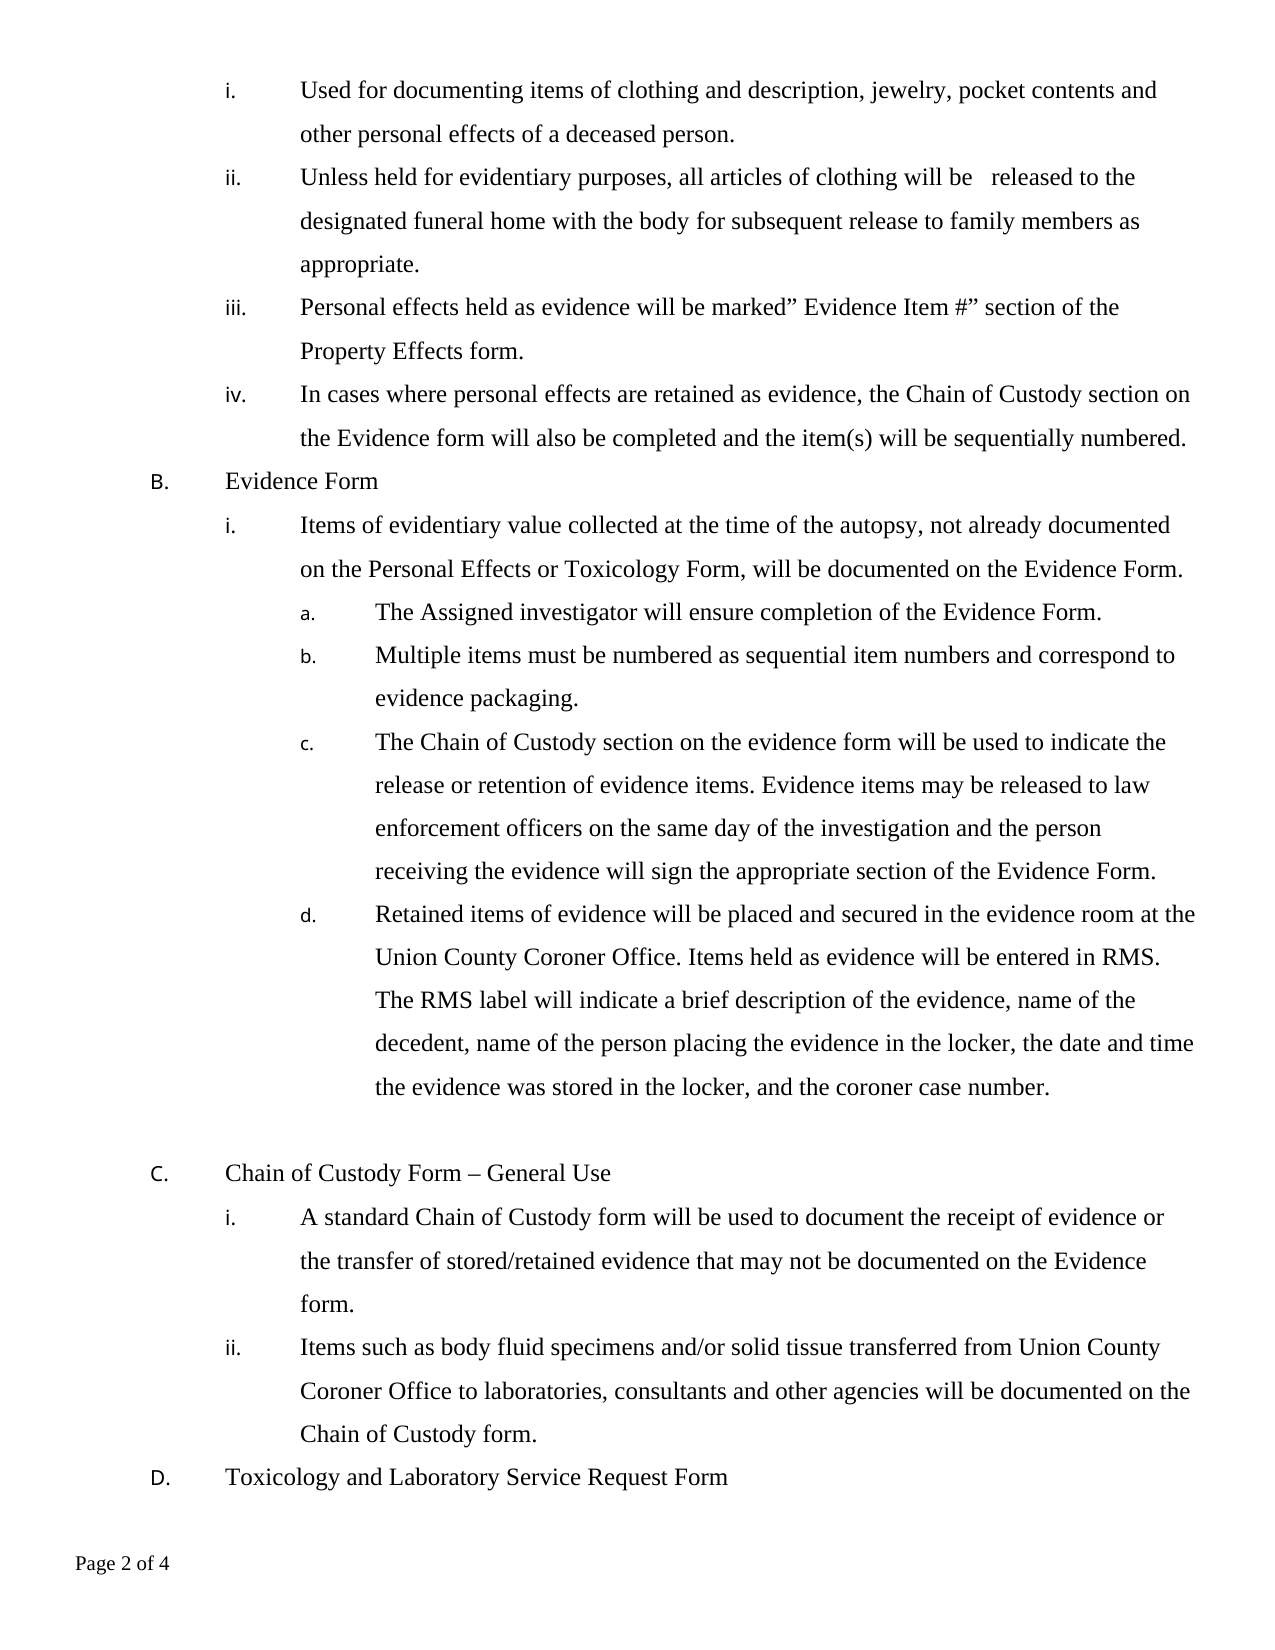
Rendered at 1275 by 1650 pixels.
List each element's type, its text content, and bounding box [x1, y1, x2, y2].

list A standard Chain of Custody form will be used to document the receipt of evidence or the transfer of stored/retained evidence that may not be documented on the Evidence form. [225, 1202, 1200, 1318]
list Items of evidentiary value collected at the time of the autopsy, not already documented on the Personal Effects or Toxicology Form, will be documented on the Evidence Form. [225, 510, 1200, 583]
list Items such as body fluid specimens and/or solid tissue transferred from Union County Coroner Office to laboratories, consultants and other agencies will be documented on the Chain of Custody form. [225, 1332, 1200, 1448]
list Unless held for evidentiary purposes, all articles of clothing will be released to the designated funeral home with the body for subsequent release to family members as appropriate. [225, 162, 1200, 278]
list Retained items of evidence will be placed and secured in the evidence room at the Union County Coroner Office. Items held as evidence will be entered in RMS. The RMS label will indicate a brief description of the evidence, name of the decedent, name of the person placing the evidence in the locker, the date and time the evidence was stored in the locker, and the coroner case number. [300, 899, 1200, 1100]
list The Chain of Custody section on the evidence form will be used to indicate the release or retention of evidence items. Evidence items may be released to law enforcement officers on the same day of the investigation and the person receiving the evidence will sign the appropriate section of the Evidence Form. [300, 727, 1200, 885]
list In cases where personal effects are retained as evidence, the Chain of Custody section on the Evidence form will also be completed and the item(s) will be sequentially numbered. [225, 379, 1200, 452]
list Used for documenting items of clothing and description, jewelry, pocket contents and other personal effects of a deceased person. [225, 75, 1200, 148]
list Personal effects held as evidence will be marked” Evidence Item #” section of the Property Effects form. [225, 292, 1200, 365]
list Toxicology and Laboratory Service Request Form [150, 1462, 1200, 1492]
list The Assigned investigator will ensure completion of the Evidence Form. [300, 597, 1200, 626]
list Multiple items must be numbered as sequential item numbers and correspond to evidence packaging. [300, 640, 1200, 712]
list Evidence Form [150, 466, 1200, 496]
list Chain of Custody Form – General Use [150, 1158, 1200, 1187]
